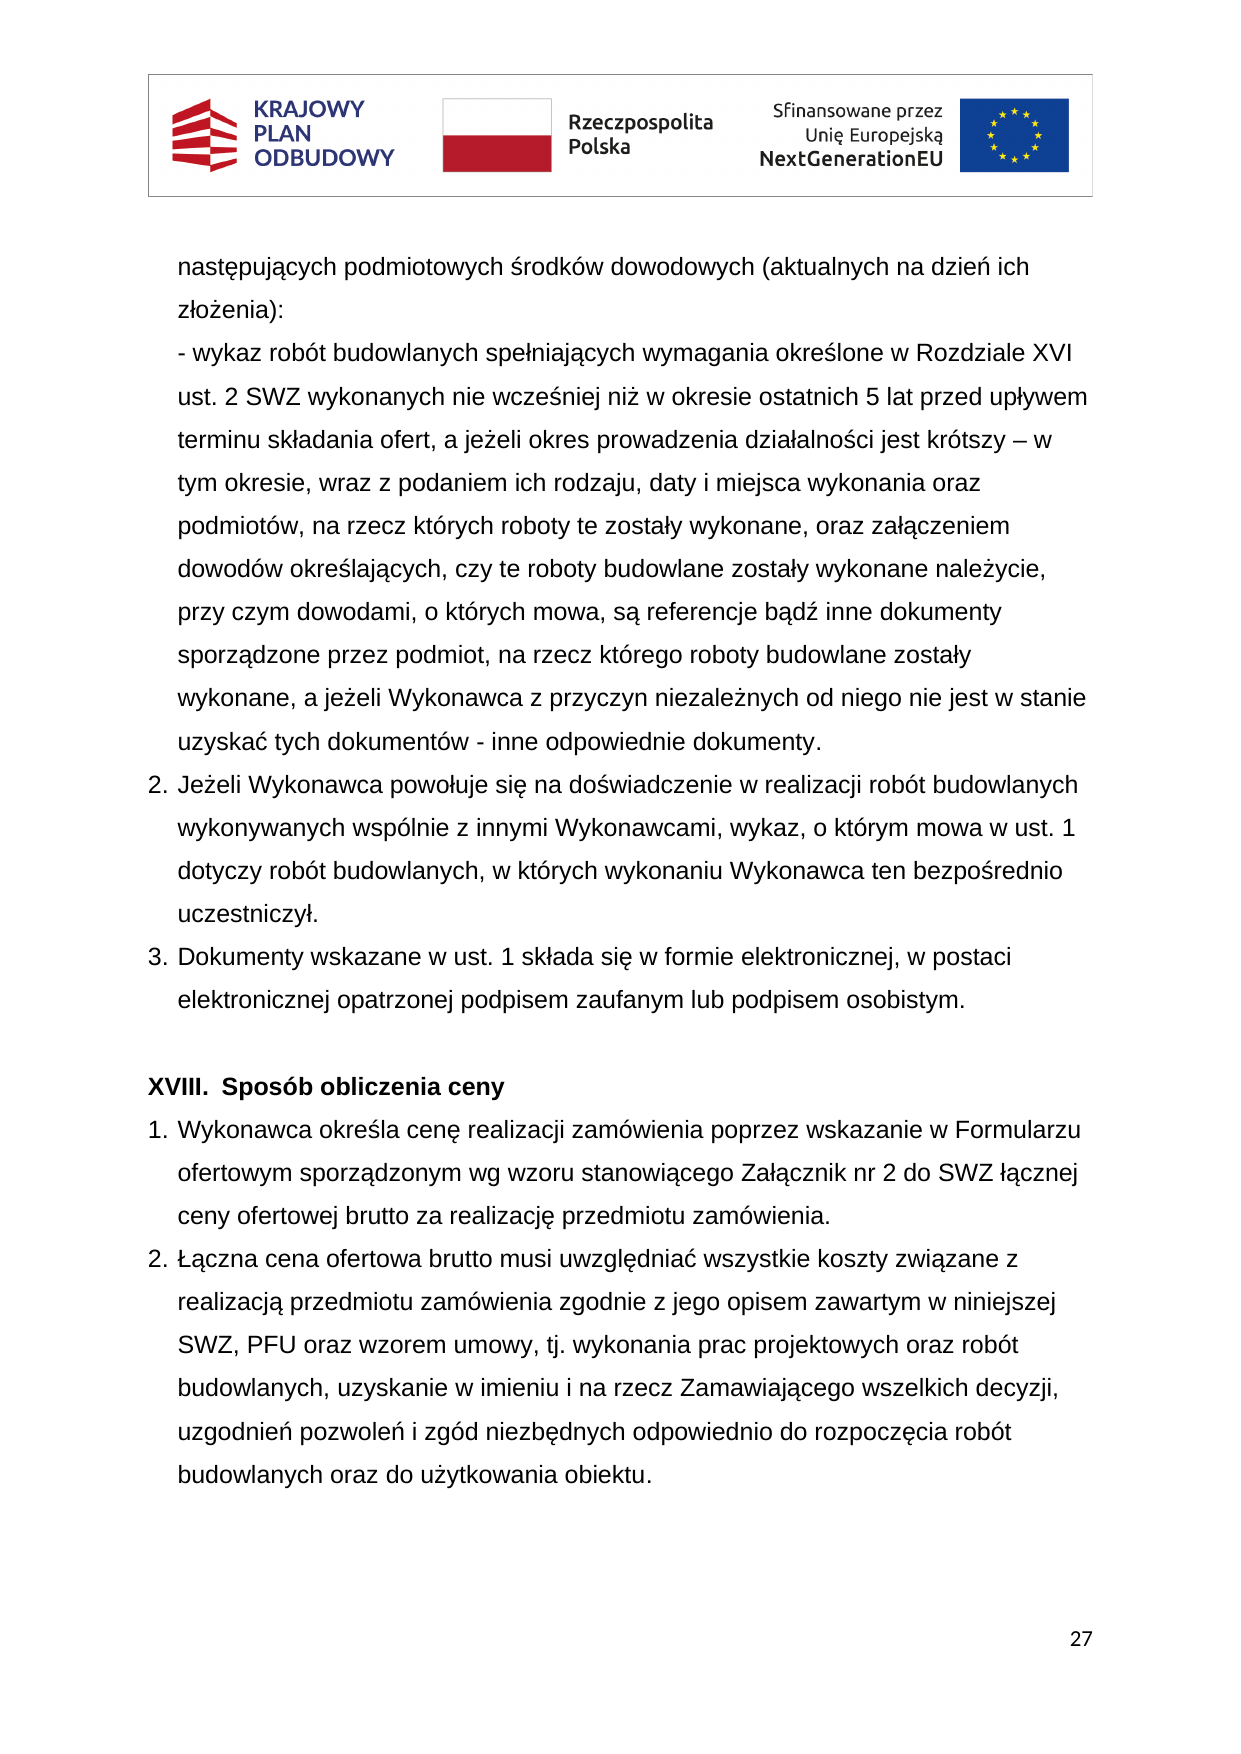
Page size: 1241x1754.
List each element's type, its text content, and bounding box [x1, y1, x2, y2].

list Wykonawca określa cenę realizacji zamówienia poprzez wskazanie w Formularzu ofertowym sporządzonym wg wzoru stanowiącego Załącznik nr 2 do SWZ łącznej ceny ofertowej brutto za realizację przedmiotu zamówienia. [148, 1114, 1093, 1229]
list Dokumenty wskazane w ust. 1 składa się w formie elektronicznej, w postaci elektronicznej opatrzonej podpisem zaufanym lub podpisem osobistym. [148, 942, 1093, 1014]
list Łączna cena ofertowa brutto musi uwzględniać wszystkie koszty związane z realizacją przedmiotu zamówienia zgodnie z jego opisem zawartym w niniejszej SWZ, PFU oraz wzorem umowy, tj. wykonania prac projektowych oraz robót budowlanych, uzyskanie w imieniu i na rzecz Zamawiającego wszelkich decyzji, uzgodnień pozwoleń i zgód niezbędnych odpowiednio do rozpoczęcia robót budowlanych oraz do użytkowania obiektu. [148, 1244, 1093, 1488]
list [148, 252, 1093, 324]
list - wykaz robót budowlanych spełniających wymagania określone w Rozdziale XVI ust. 2 SWZ wykonanych nie wcześniej niż w okresie ostatnich 5 lat przed upływem terminu składania ofert, a jeżeli okres prowadzenia działalności jest krótszy – w tym okresie, wraz z podaniem ich rodzaju, daty i miejsca wykonania oraz podmiotów, na rzecz których roboty te zostały wykonane, oraz załączeniem dowodów określających, czy te roboty budowlane zostały wykonane należycie, przy czym dowodami, o których mowa, są referencje bądź inne dokumenty sporządzone przez podmiot, na rzecz którego roboty budowlane zostały wykonane, a jeżeli Wykonawca z przyczyn niezależnych od niego nie jest w stanie uzyskać tych dokumentów - inne odpowiednie dokumenty. [177, 338, 1093, 755]
list Jeżeli Wykonawca powołuje się na doświadczenie w realizacji robót budowlanych wykonywanych wspólnie z innymi Wykonawcami, wykaz, o którym mowa w ust. 1 dotyczy robót budowlanych, w których wykonaniu Wykonawca ten bezpośrednio uczestniczył. [148, 769, 1093, 928]
list Sposób obliczenia ceny [148, 1071, 1093, 1100]
